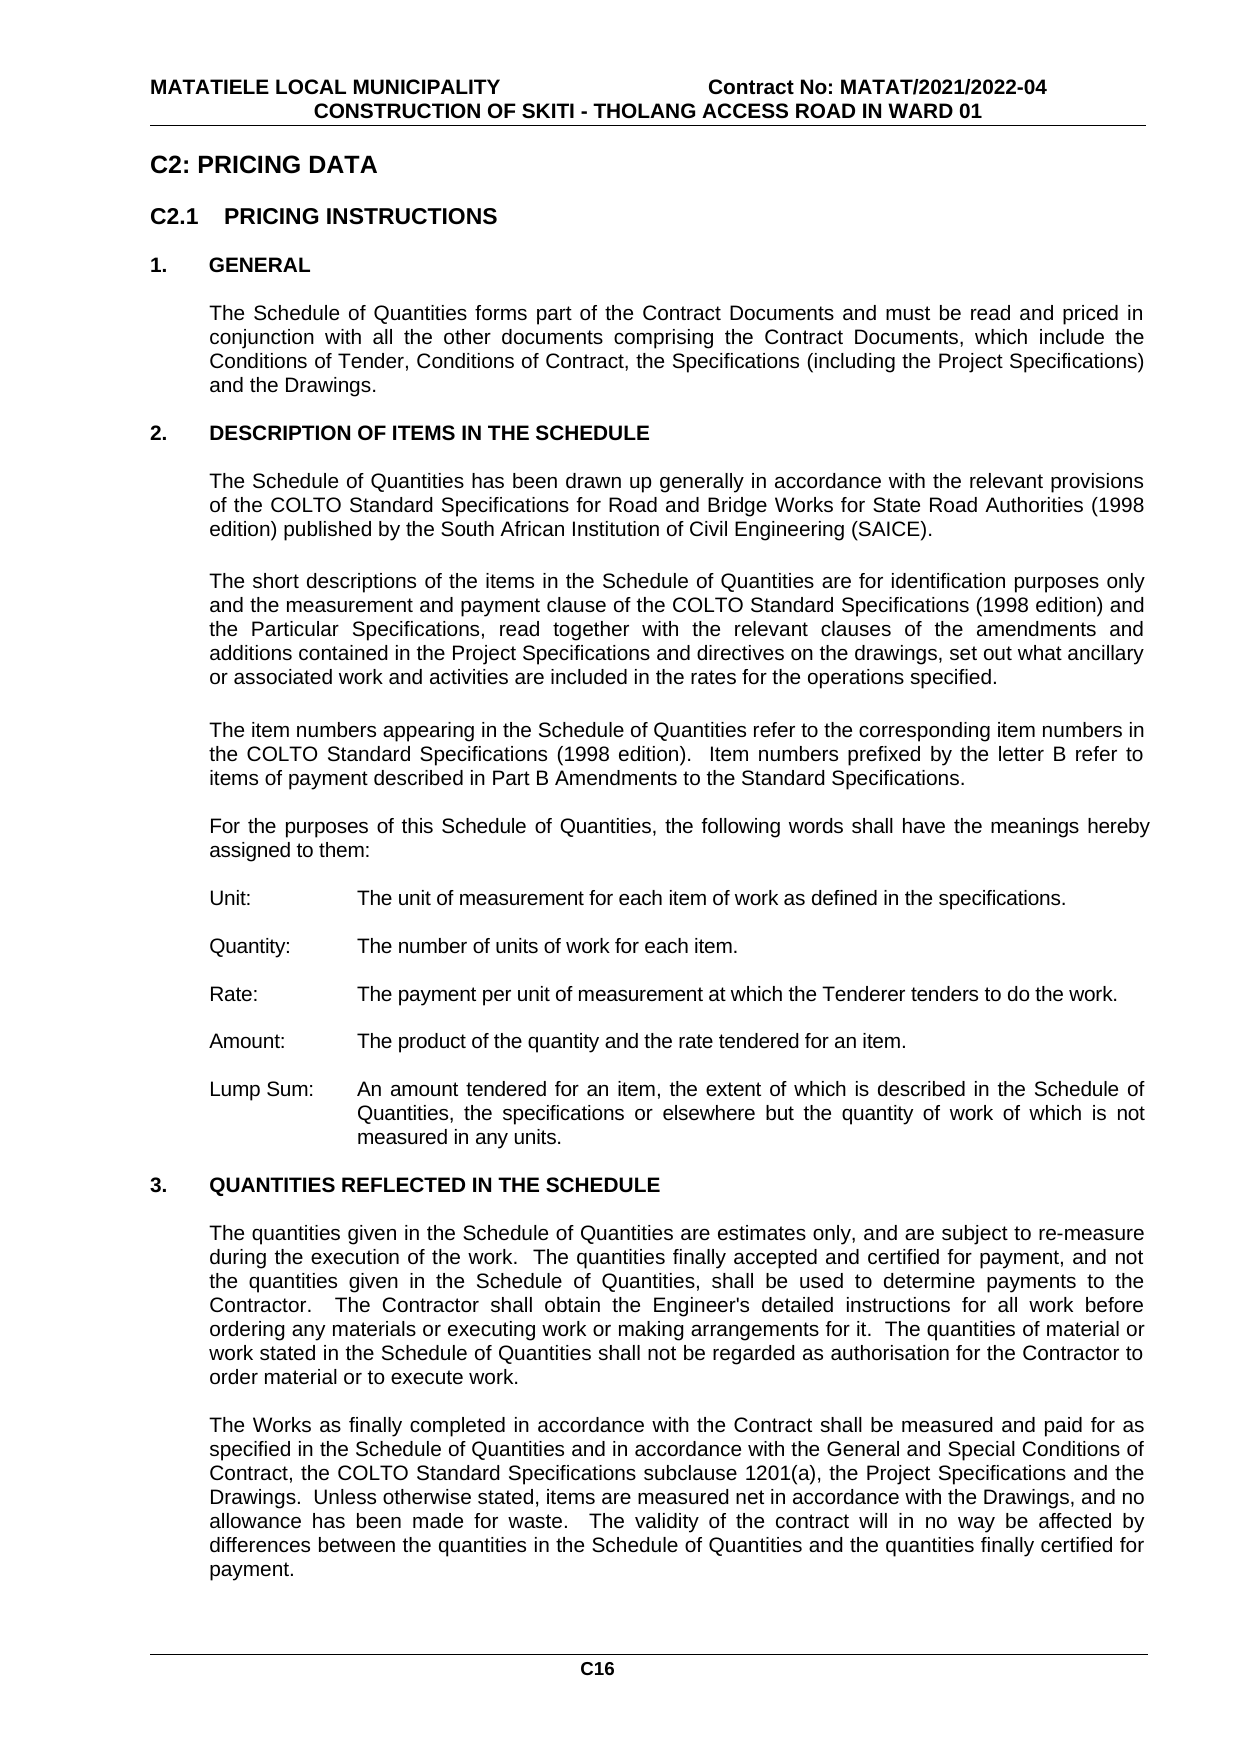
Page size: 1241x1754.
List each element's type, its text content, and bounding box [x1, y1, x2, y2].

text The Works as finally completed in accordance with the Contract shall be measured and paid for as specified in the Schedule of Quantities and in accordance with the General and Special Conditions of Contract, the COLTO Standard Specifications subclause 1201(a), the Project Specifications and the Drawings. Unless otherwise stated, items are measured net in accordance with the Drawings, and no allowance has been made for waste. The validity of the contract will in no way be affected by differences between the quantities in the Schedule of Quantities and the quantities finally certified for payment. [209, 1413, 1146, 1580]
text Amount: The product of the quantity and the rate tendered for an item. [209, 1029, 1151, 1053]
text For the purposes of this Schedule of Quantities, the following words shall have the meanings hereby assigned to them: [209, 814, 1151, 862]
text The Schedule of Quantities has been drawn up generally in accordance with the relevant provisions of the COLTO Standard Specifications for Road and Bridge Works for State Road Authorities (1998 edition) published by the South African Institution of Civil Engineering (SAICE). [209, 469, 1146, 541]
text Unit: The unit of measurement for each item of work as defined in the specifications. [209, 886, 1174, 909]
text The quantities given in the Schedule of Quantities are estimates only, and are subject to re-measure during the execution of the work. The quantities finally accepted and certified for payment, and not the quantities given in the Schedule of Quantities, shall be used to determine payments to the Contractor. The Contractor shall obtain the Engineer's detailed instructions for all work before ordering any materials or executing work or making arrangements for it. The quantities of material or work stated in the Schedule of Quantities shall not be regarded as authorisation for the Contractor to order material or to execute work. [209, 1221, 1146, 1389]
text C2.1 PRICING INSTRUCTIONS [150, 203, 1146, 229]
text 3. QUANTITIES REFLECTED IN THE SCHEDULE [150, 1173, 1146, 1197]
list GENERAL [150, 253, 1146, 277]
text C2: PRICING DATA [150, 150, 1146, 179]
text The item numbers appearing in the Schedule of Quantities refer to the corresponding item numbers in the COLTO Standard Specifications (1998 edition). Item numbers prefixed by the letter B refer to items of payment described in Part B Amendments to the Standard Specifications. [209, 718, 1146, 790]
text Quantity: The number of units of work for each item. [209, 933, 1151, 957]
text The short descriptions of the items in the Schedule of Quantities are for identification purposes only and the measurement and payment clause of the COLTO Standard Specifications (1998 edition) and the Particular Specifications, read together with the relevant clauses of the amendments and additions contained in the Project Specifications and directives on the drawings, set out what ancillary or associated work and activities are included in the rates for the operations specified. [209, 569, 1146, 689]
text Lump Sum: An amount tendered for an item, the extent of which is described in the Schedule of Quantities, the specifications or elsewhere but the quantity of work of which is not measured in any units. [209, 1077, 1146, 1149]
text The Schedule of Quantities forms part of the Contract Documents and must be read and priced in conjunction with all the other documents comprising the Contract Documents, which include the Conditions of Tender, Conditions of Contract, the Specifications (including the Project Specifications) and the Drawings. [209, 301, 1146, 397]
text Rate: The payment per unit of measurement at which the Tenderer tenders to do the work. [209, 981, 1151, 1005]
text 2. DESCRIPTION OF ITEMS IN THE SCHEDULE [150, 421, 1146, 445]
